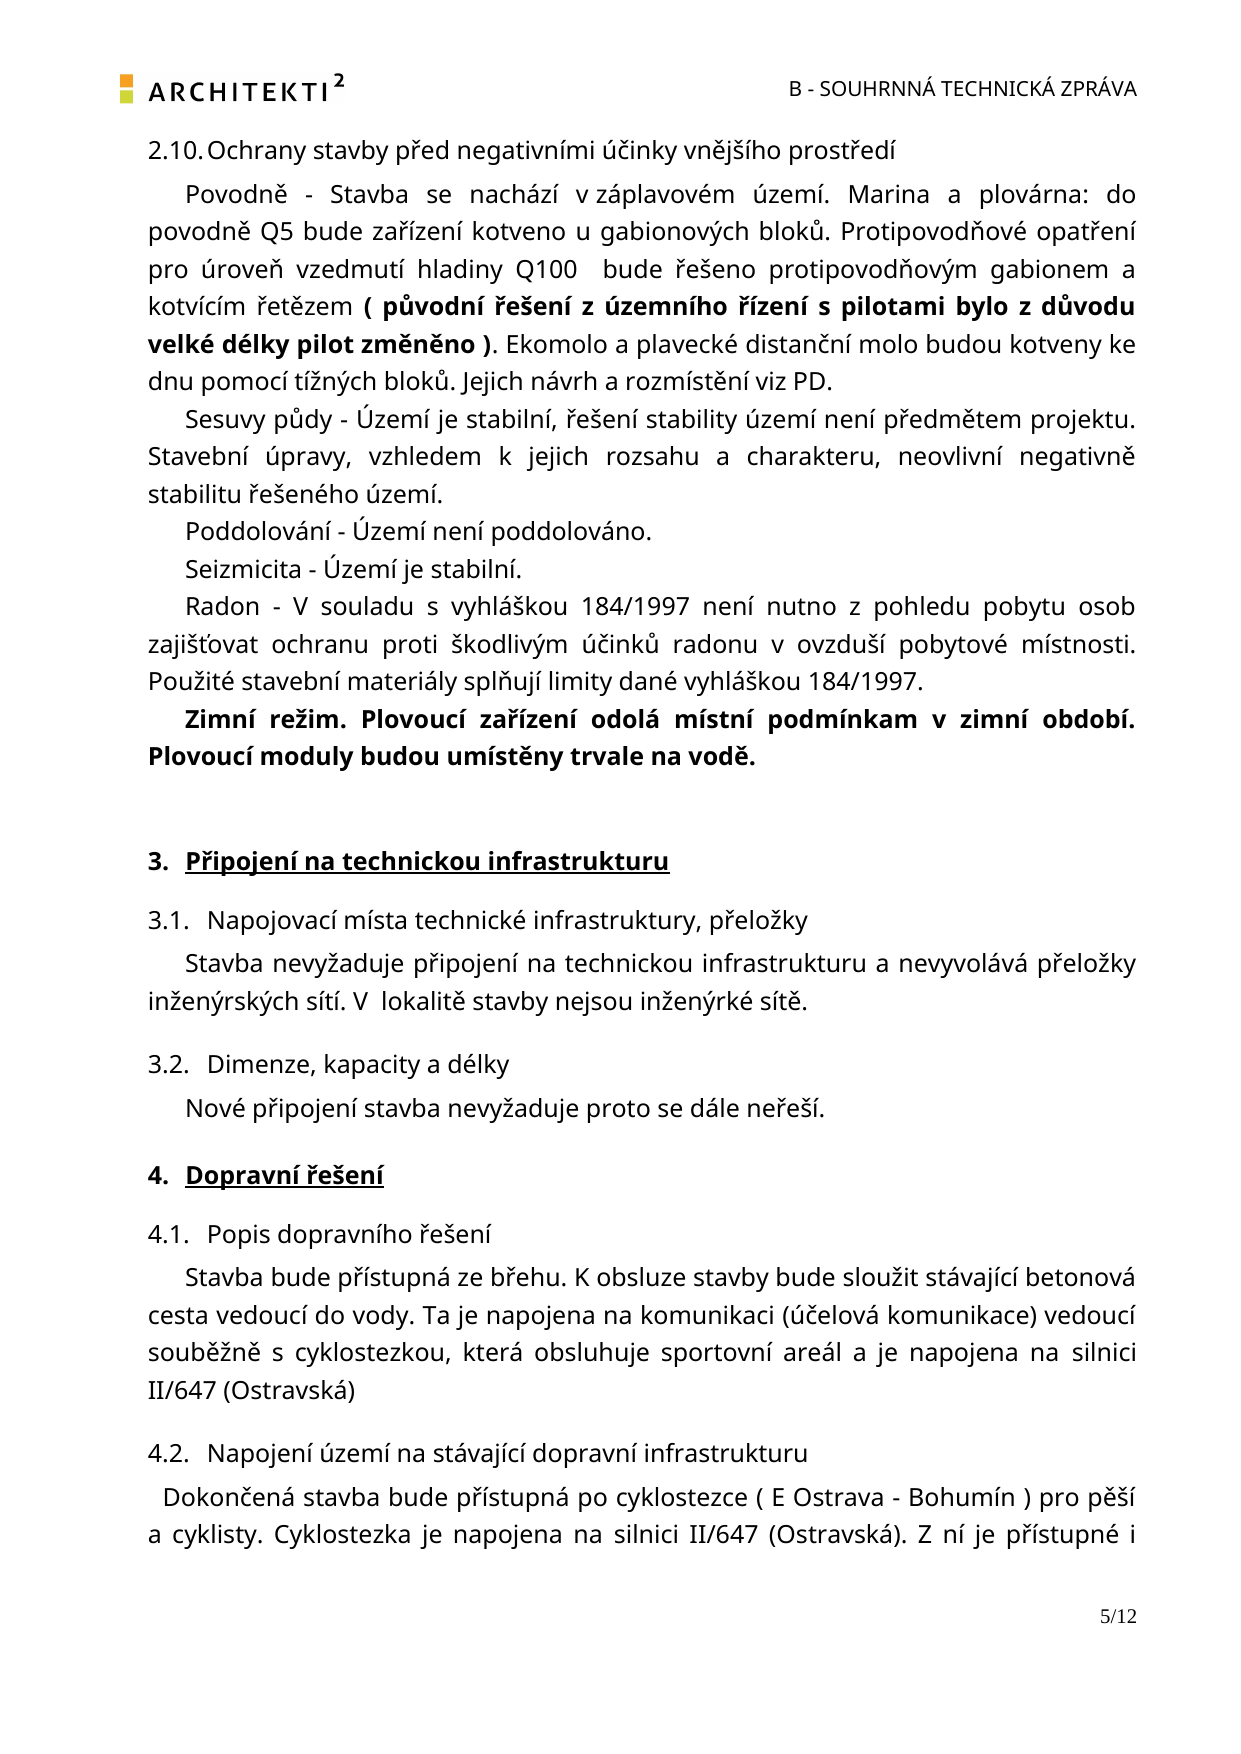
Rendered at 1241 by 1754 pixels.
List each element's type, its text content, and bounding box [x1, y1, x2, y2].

text Poddolování - Území není poddolováno. [148, 511, 1137, 548]
text Sesuvy půdy - Území je stabilní, řešení stability území není předmětem projektu. Stavební úpravy, vzhledem k jejich rozsahu a charakteru, neovlivní negativně stabilitu řešeného území. [148, 398, 1137, 511]
text Popis dopravního řešení [148, 1216, 1137, 1250]
text Zimní režim. Plovoucí zařízení odolá místní podmínkam v zimní období. Plovoucí moduly budou umístěny trvale na vodě. [148, 698, 1137, 773]
text Povodně - Stavba se nachází v záplavovém území. Marina a plovárna: do povodně Q5 bude zařízení kotveno u gabionových bloků. Protipovodňové opatření pro úroveň vzedmutí hladiny Q100 bude řešeno protipovodňovým gabionem a kotvícím řetězem ( původní řešení z územního řízení s pilotami bylo z důvodu velké délky pilot změněno ). Ekomolo a plavecké distanční molo budou kotveny ke dnu pomocí tížných bloků. Jejich návrh a rozmístění viz PD. [148, 173, 1137, 398]
picture [119, 72, 346, 104]
text Stavba bude přístupná ze břehu. K obsluze stavby bude sloužit stávající betonová cesta vedoucí do vody. Ta je napojena na komunikaci (účelová komunikace) vedoucí souběžně s cyklostezkou, která obsluhuje sportovní areál a je napojena na silnici II/647 (Ostravská) [148, 1257, 1137, 1407]
text Napojovací místa technické infrastruktury, přeložky [148, 902, 1137, 936]
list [148, 1476, 1137, 1551]
text Dopravní řešení [148, 1154, 1137, 1191]
text Stavba nevyžaduje připojení na technickou infrastrukturu a nevyvolává přeložky inženýrských sítí. V lokalitě stavby nejsou inženýrké sítě. [148, 943, 1137, 1018]
text Napojení území na stávající dopravní infrastrukturu [148, 1436, 1137, 1470]
text Připojení na technickou infrastrukturu [148, 840, 1137, 877]
text Dimenze, kapacity a délky [148, 1047, 1137, 1081]
text Radon - V souladu s vyhláškou 184/1997 není nutno z pohledu pobytu osob zajišťovat ochranu proti škodlivým účinků radonu v ovzduší pobytové místnosti. Použité stavební materiály splňují limity dané vyhláškou 184/1997. [148, 586, 1137, 698]
text Nové připojení stavba nevyžaduje proto se dále neřeší. [148, 1087, 1137, 1125]
text Seizmicita - Území je stabilní. [148, 548, 1137, 586]
text Ochrany stavby před negativními účinky vnějšího prostředí [148, 133, 1137, 167]
